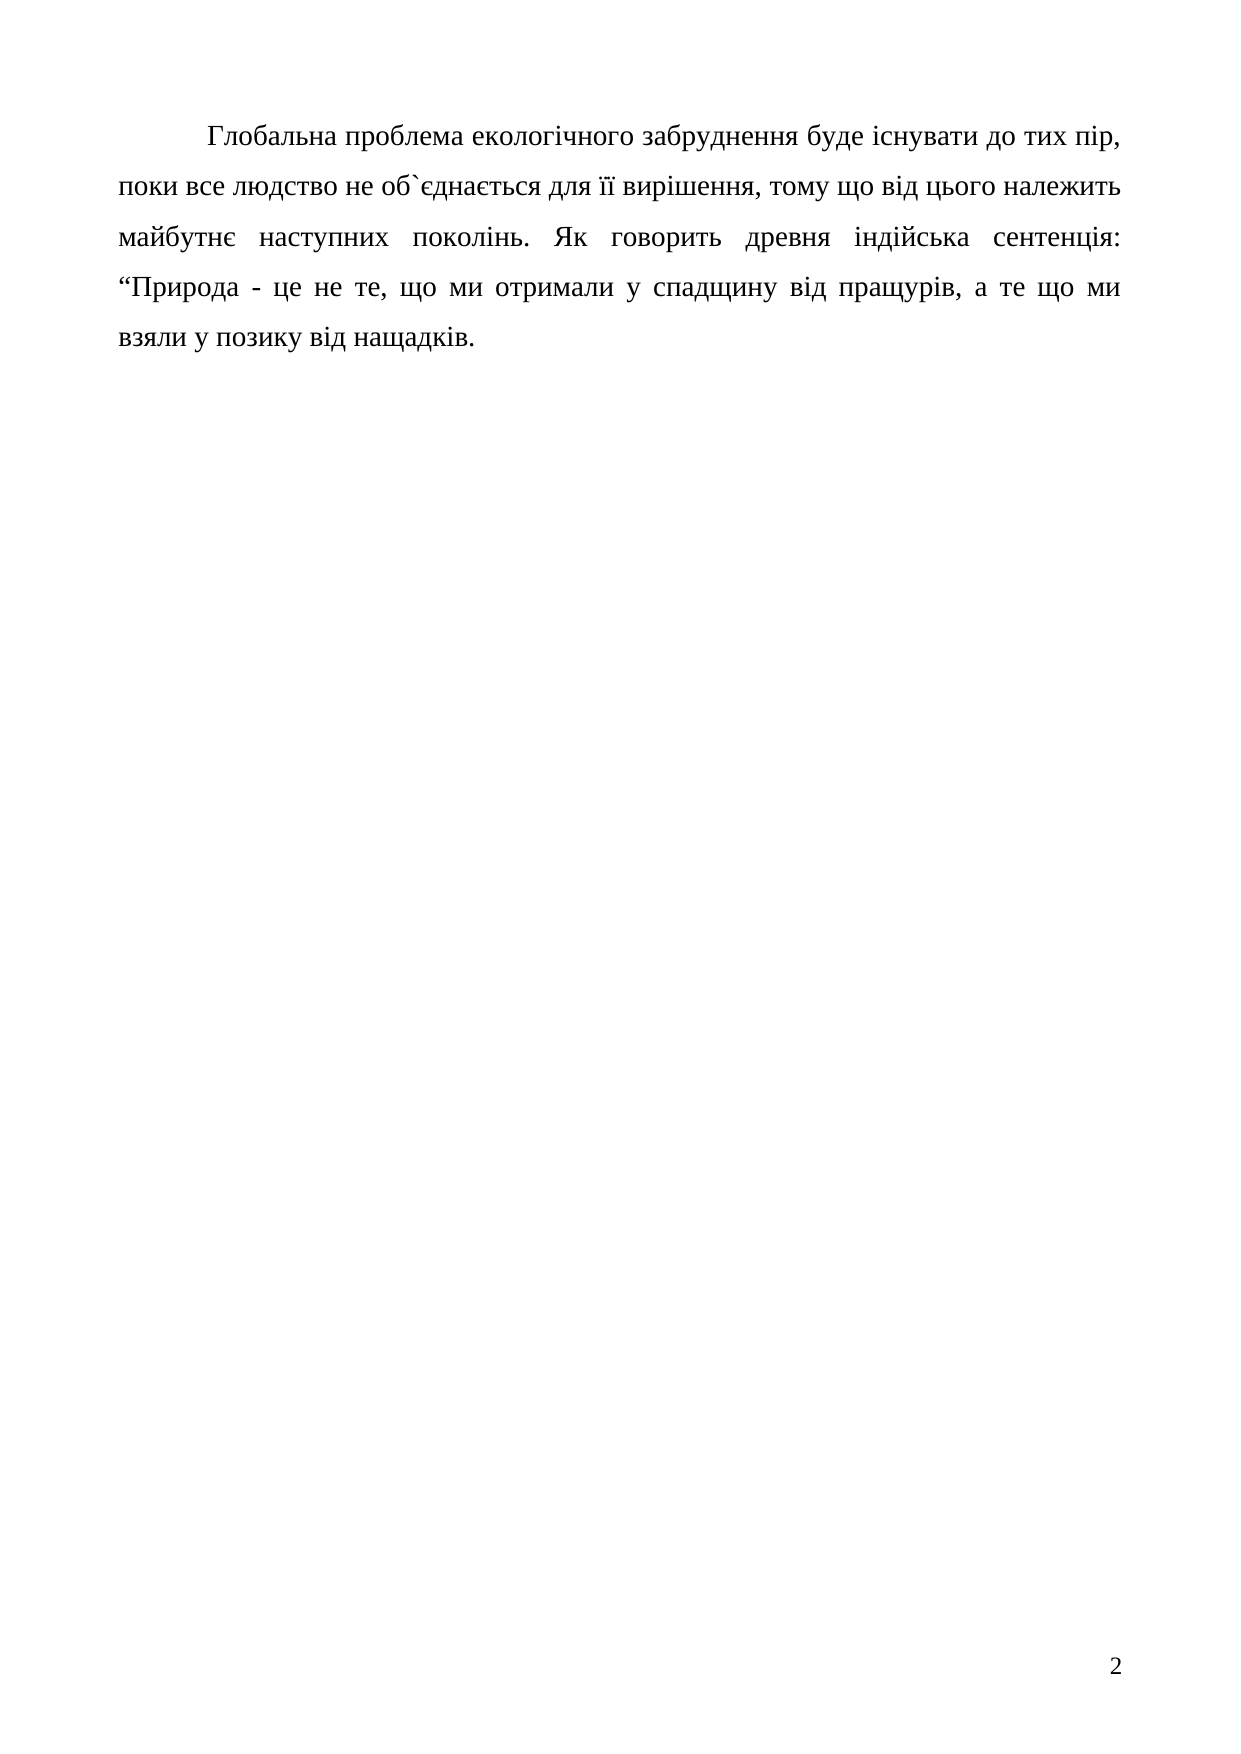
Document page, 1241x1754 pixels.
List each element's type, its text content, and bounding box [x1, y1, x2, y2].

text Глобальна проблема екологічного забруднення буде існувати до тих пір, поки все людство не об`єднається для її вирішення, тому що від цього належить майбутнє наступних поколінь. Як говорить древня індійська сентенція: “Природа - це не те, що ми отримали у спадщину від пращурів, а те що ми взяли у позику від нащадків. [118, 118, 1122, 353]
